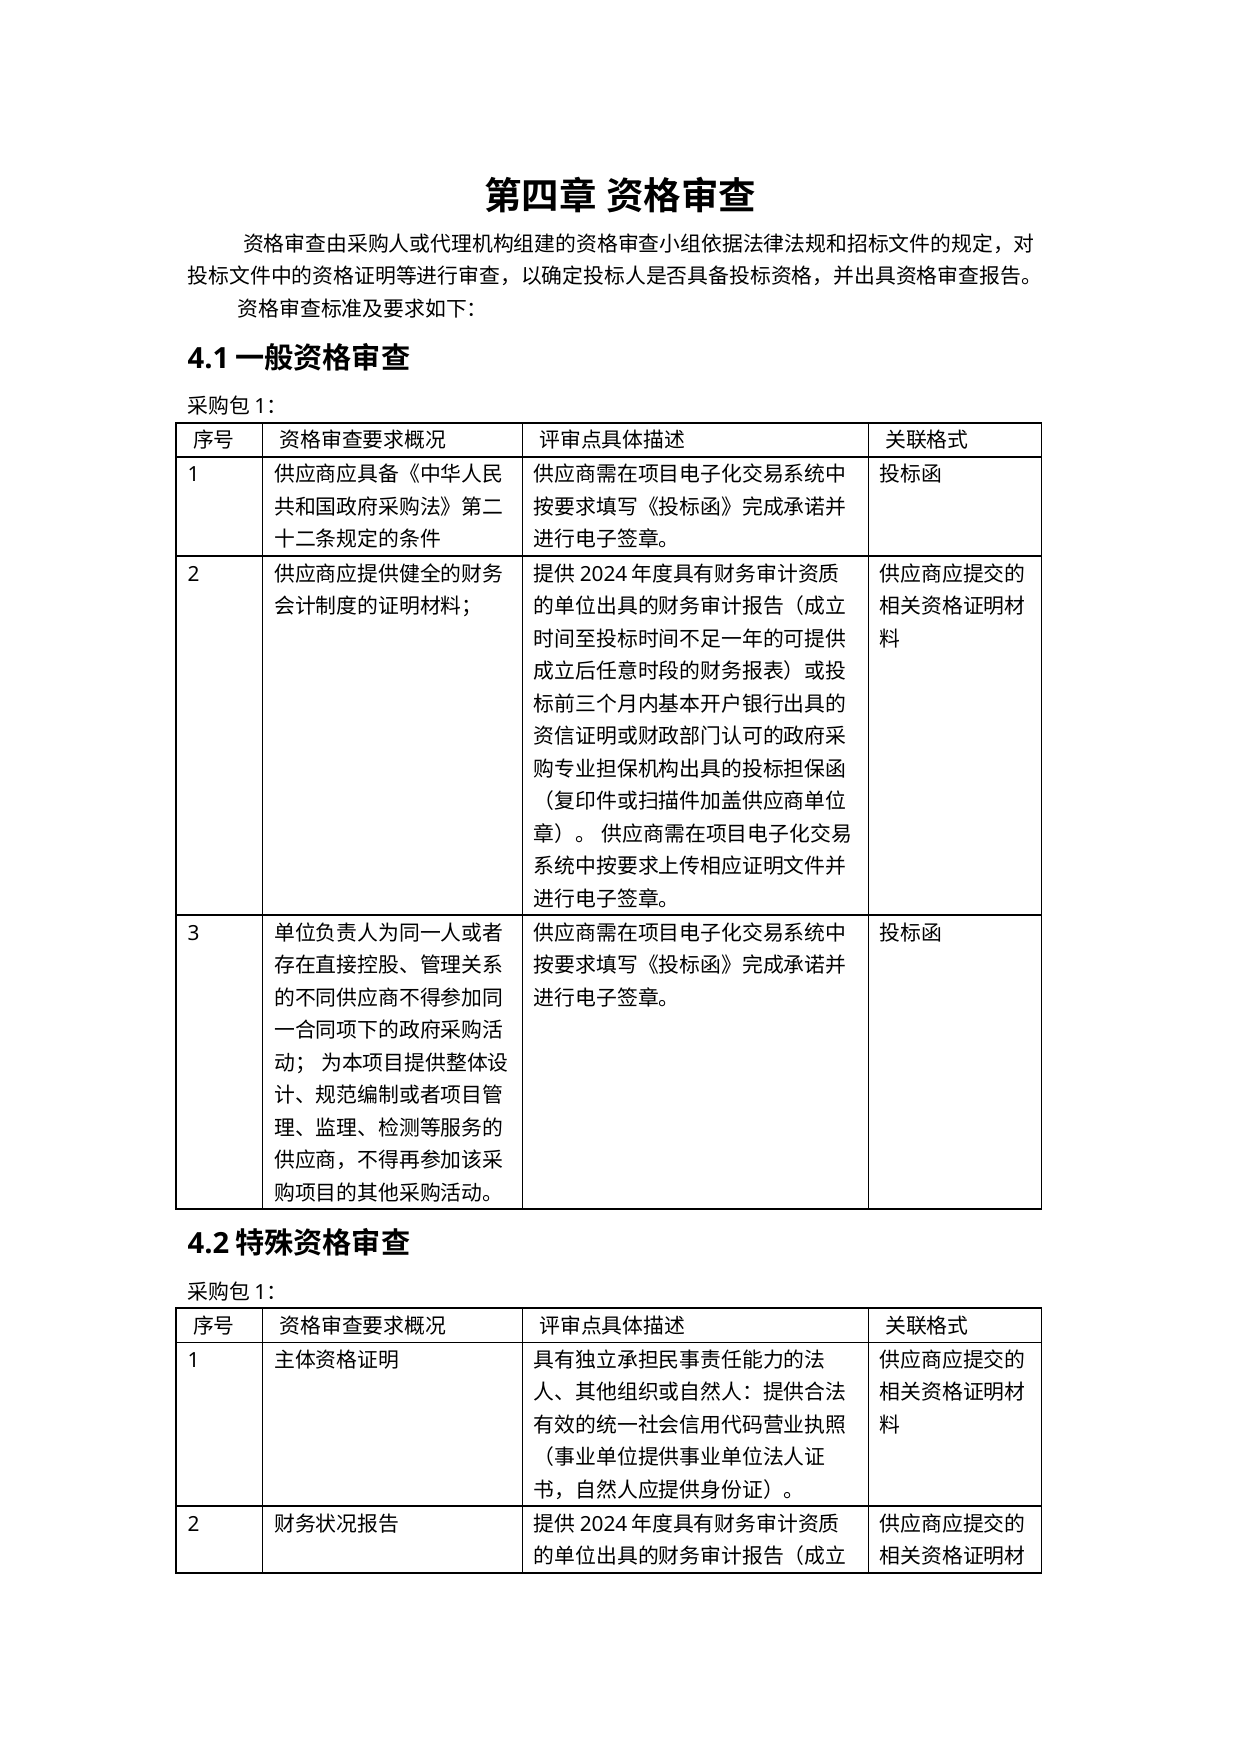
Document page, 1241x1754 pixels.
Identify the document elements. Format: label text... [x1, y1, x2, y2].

table_cell 供应商应提交的相关资格证明材料 [869, 1507, 1041, 1572]
table_cell 供应商应具备《中华人民共和国政府采购法》第二十二条规定的条件 [263, 458, 522, 555]
table_header 资格审查要求概况 [263, 424, 522, 456]
table_cell 1 [177, 1343, 262, 1505]
table_cell 3 [177, 916, 262, 1208]
text 采购包1： [187, 389, 1053, 422]
table_header 关联格式 [869, 424, 1041, 456]
text 资格审查由采购人或代理机构组建的资格审查小组依据法律法规和招标文件的规定，对投标文件中的资格证明等进行审查，以确定投标人是否具备投标资格，并出具资格审查报告。 [187, 227, 1053, 292]
text 采购包1： [187, 1275, 1053, 1307]
table_cell 供应商应提供健全的财务会计制度的证明材料； [263, 557, 522, 914]
text 资格审查标准及要求如下： [187, 292, 1053, 324]
table_cell 具有独立承担民事责任能力的法人、其他组织或自然人：提供合法有效的统一社会信用代码营业执照（事业单位提供事业单位法人证书，自然人应提供身份证）。 [523, 1343, 868, 1505]
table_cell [523, 1507, 868, 1572]
table_header 序号 [177, 424, 262, 456]
table_header 关联格式 [869, 1309, 1041, 1341]
text 4.2特殊资格审查 [187, 1210, 1053, 1275]
table_cell 主体资格证明 [263, 1343, 522, 1505]
table_cell 投标函 [869, 916, 1041, 1208]
table_cell 2 [177, 557, 262, 914]
table_header 序号 [177, 1309, 262, 1341]
table_cell 提供2024年度具有财务审计资质的单位出具的财务审计报告（成立时间至投标时间不足一年的可提供成立后任意时段的财务报表）或投标前三个月内基本开户银行出具的资信证明或财政部门认可的政府采购专业担保机构出具的投标担保函（复印件或扫描件加盖供应商单位章）。 供应商需在项目电子化交易系统中按要求上传相应证明文件并进行电子签章。 [523, 557, 868, 914]
table_cell 供应商需在项目电子化交易系统中按要求填写《投标函》完成承诺并进行电子签章。 [523, 916, 868, 1208]
table_cell 供应商应提交的相关资格证明材料 [869, 1343, 1041, 1505]
table_header 资格审查要求概况 [263, 1309, 522, 1341]
text 第四章 资格审查 [187, 162, 1053, 227]
table_cell 供应商应提交的相关资格证明材料 [869, 557, 1041, 914]
table_cell 财务状况报告 [263, 1507, 522, 1572]
text 4.1一般资格审查 [187, 324, 1053, 389]
table_cell 供应商需在项目电子化交易系统中按要求填写《投标函》完成承诺并进行电子签章。 [523, 458, 868, 555]
table_cell 单位负责人为同一人或者存在直接控股、管理关系的不同供应商不得参加同一合同项下的政府采购活动； 为本项目提供整体设计、规范编制或者项目管理、监理、检测等服务的供应商，不得再参加该采购项目的其他采购活动。 [263, 916, 522, 1208]
table_cell 投标函 [869, 458, 1041, 555]
table_header 评审点具体描述 [523, 424, 868, 456]
table_cell 1 [177, 458, 262, 555]
table_header 评审点具体描述 [523, 1309, 868, 1341]
table_cell 2 [177, 1507, 262, 1572]
